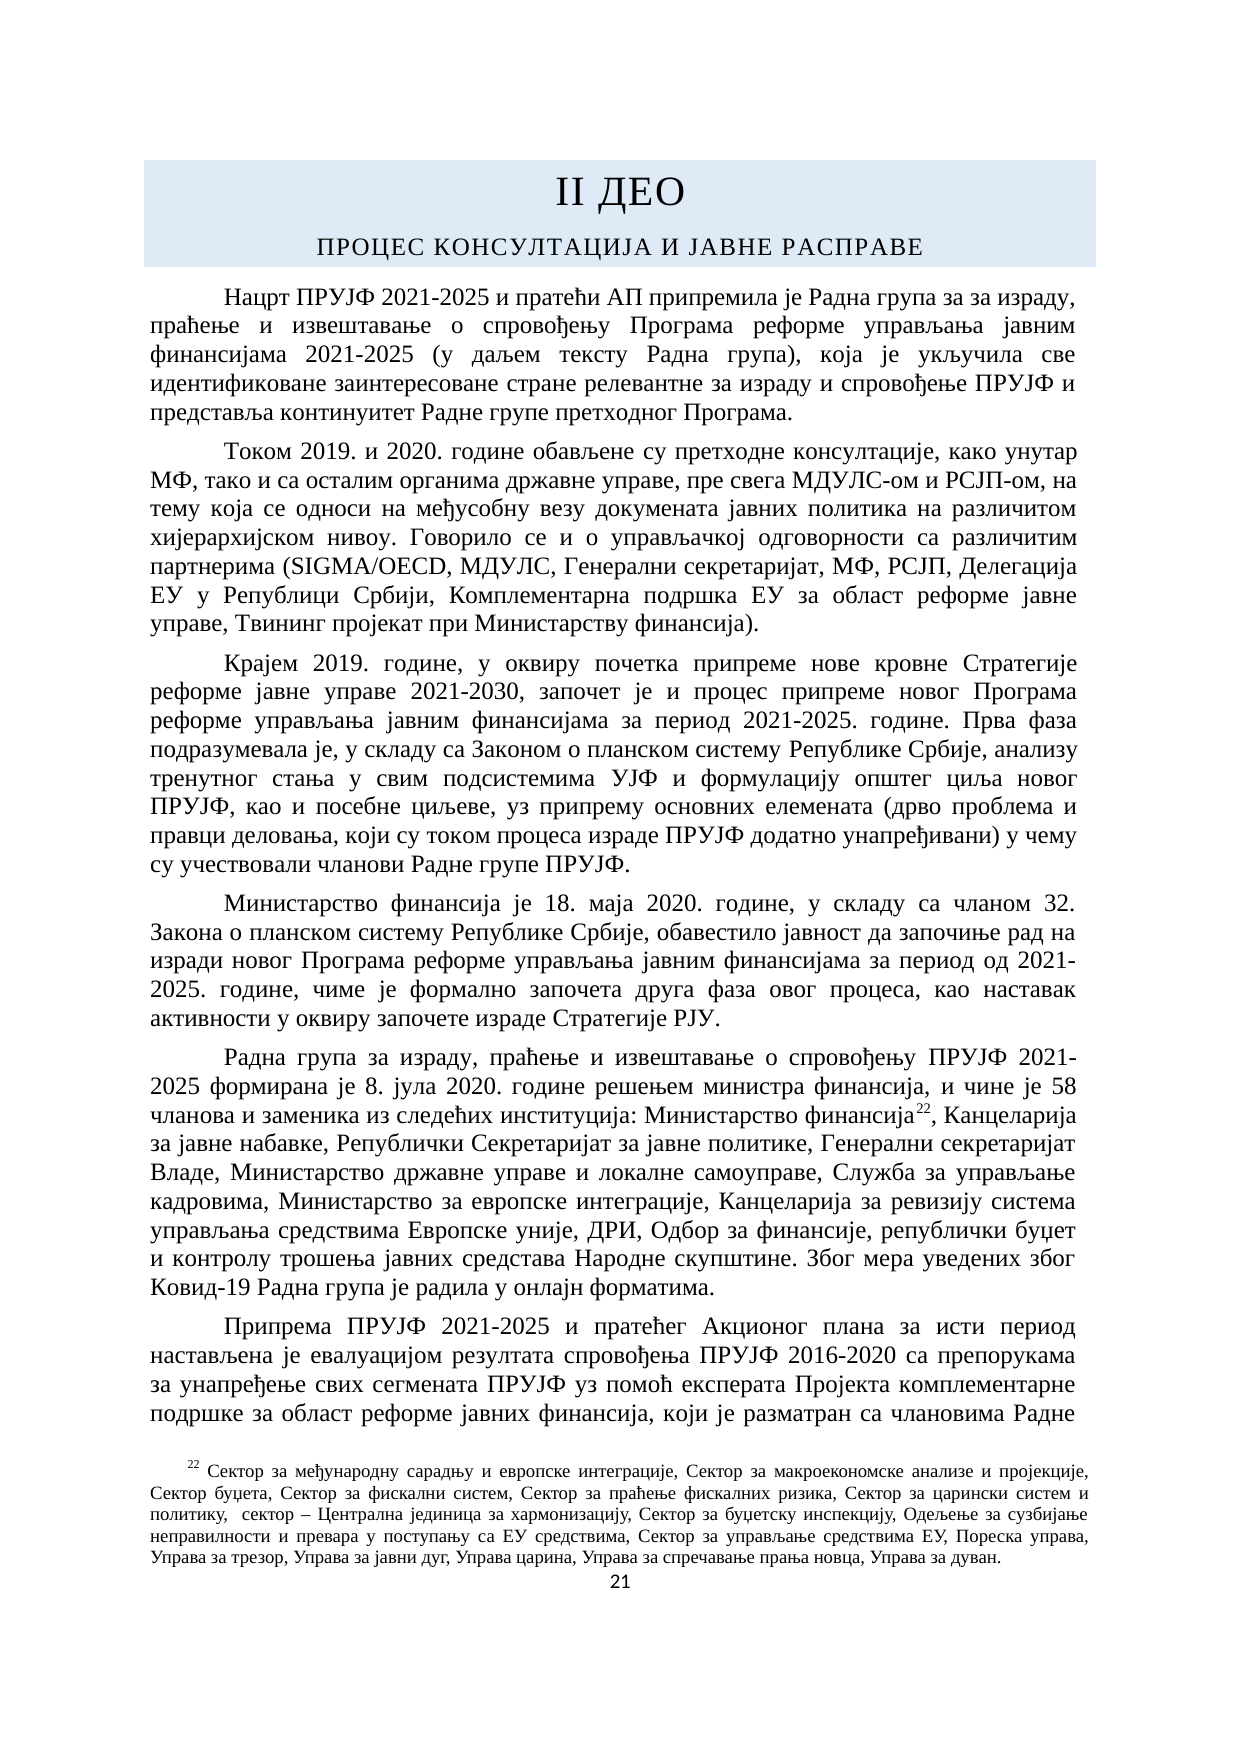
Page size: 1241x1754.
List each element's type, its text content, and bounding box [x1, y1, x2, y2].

text Крајем 2019. године, у оквиру почетка припреме нове кровне Стратегије реформе јавне управе 2021-2030, започет је и процес припреме новог Програма реформе управљања јавним финансијама за период 2021-2025. године. Прва фаза подразумевала је, у складу са Законом о планском систему Републике Србије, анализу тренутног стања у свим подсистемима УЈФ и формулацију општег циља новог ПРУЈФ, као и посебне циљеве, уз припрему основних елемената (дрво проблема и правци деловања, који су током процеса израде ПРУЈФ додатно унапређивани) у чему су учествовали чланови Радне групе ПРУЈФ. [150, 648, 1078, 878]
text Радна група за израду, праћење и извештавање о спровођењу ПРУЈФ 2021-2025 формирана је 8. јула 2020. године решењем министра финансија, и чине је 58 чланова и заменика из следећих институција: Министарство финансија, Канцеларија за јавне набавке, Републички Секретаријат за јавне политике, Генерални секретаријат Владе, Министарство државне управе и локалне самоуправе, Служба за управљање кадровима, Министарство за европске интеграције, Канцеларија за ревизију система управљања средствима Европске уније, ДРИ, Одбор за финансије, републички буџет и контролу трошења јавних средстава Народне скупштине. Због мера уведених због Ковид-19 Радна група је радила у онлајн форматима. [150, 1042, 1077, 1301]
text Министарство финансија је 18. маја 2020. године, у складу са чланом 32. Закона о планском систему Републике Србије, обавестило јавност да започиње рад на изради новог Програма реформе управљања јавним финансијама за период од 2021-2025. године, чиме је формално започета друга фаза овог процеса, као наставак активности у оквиру започете израде Стратегије РЈУ. [150, 888, 1077, 1032]
subtitle ПРОЦЕС КОНСУЛТАЦИЈА и јавне расправе [150, 226, 1090, 261]
text Нацрт ПРУЈФ 2021-2025 и пратећи АП припремила је Радна група за за израду, праћење и извештавање о спровођењу Програма реформе управљања јавним финансијама 2021-2025 (у даљем тексту Радна група), која је укључила све идентификоване заинтересоване стране релевантне за израду и спровођење ПРУЈФ и представља континуитет Радне групе претходног Програма. [150, 282, 1077, 426]
subtitle II ДЕО [150, 167, 1090, 214]
text Током 2019. и 2020. године обављене су претходне консултације, како унутар МФ, тако и са осталим органима државне управе, пре свега МДУЛС-ом и РСЈП-ом, на тему која се односи на међусобну везу докумената јавних политика на различитом хијерархијском нивоу. Говорило се и о управљачкој одговорности са различитим партнерима (SIGMA/OECD, МДУЛС, Генерални секретаријат, МФ, РСЈП, Делегација ЕУ у Републици Србији, Комплементарна подршка ЕУ за област реформе јавне управе, Твининг пројекат при Министарству финансија). [150, 436, 1078, 637]
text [150, 1311, 1077, 1426]
